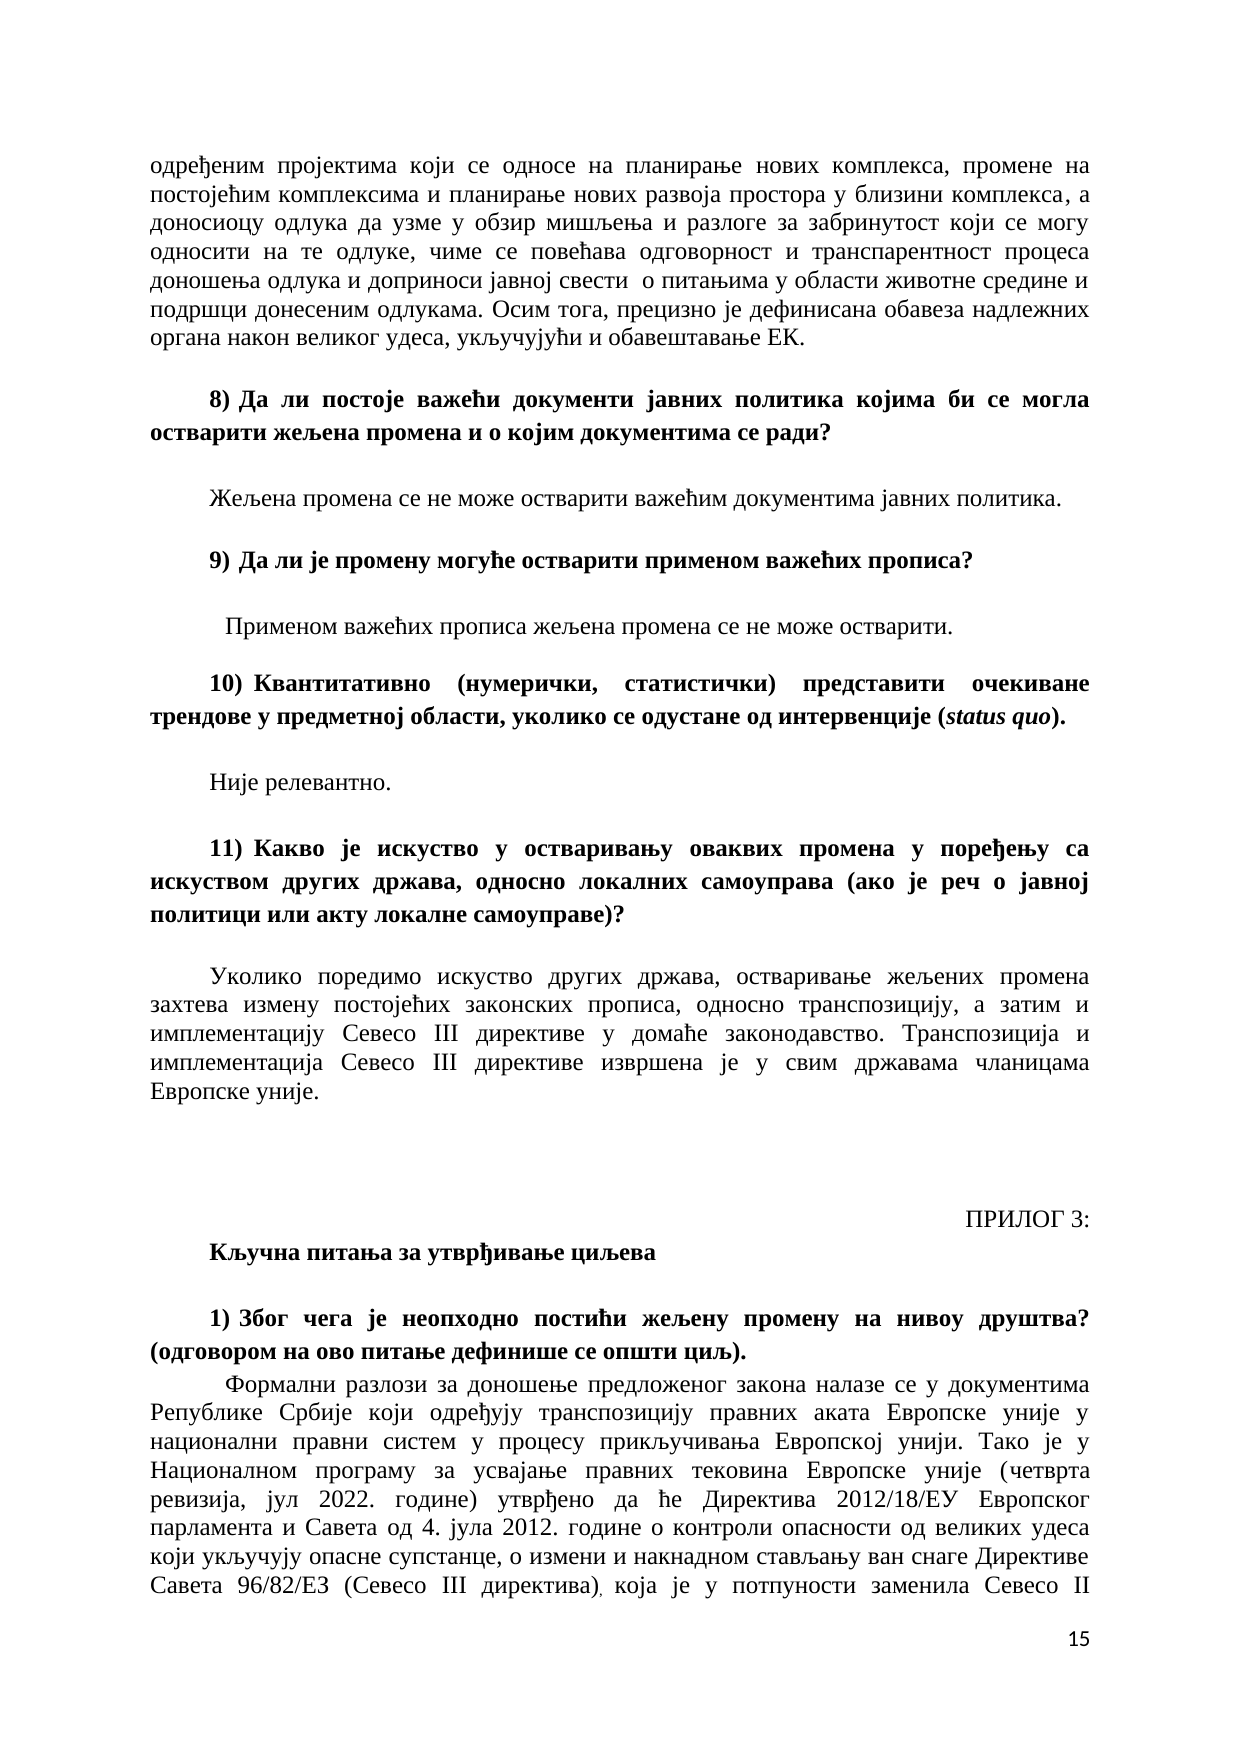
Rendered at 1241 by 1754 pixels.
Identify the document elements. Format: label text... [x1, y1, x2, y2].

list Квантитативно (нумерички, статистички) представити очекиване трендове у предметној области, уколико се одустане од интервенције (status quo). [150, 668, 1090, 730]
list Да ли постоје важећи документи јавних политика којима би се могла остварити жељена промена и о којим документима се ради? [150, 384, 1090, 446]
list Да ли је промену могуће остварити применом важећих прописа? [150, 545, 1090, 574]
text Применом важећих прописа жељена промена се не може остварити. [150, 611, 1090, 640]
text Жељена промена се не може остварити важећим документима јавних политика. [150, 483, 1090, 512]
text Кључна питања за утврђивање циљева [150, 1237, 1090, 1265]
text Није релевантно. [209, 767, 1090, 796]
text ПРИЛОГ 3: [150, 1204, 1090, 1232]
list Због чега је неопходно постићи жељену промену на нивоу друштва? (одговором на ово питање дефинише се општи циљ). [150, 1303, 1090, 1364]
list Какво је искуство у остваривању оваквих промена у поређењу са искуством других држава, односно локалних самоуправа (ако је реч о јавној политици или акту локалне самоуправе)? [150, 833, 1090, 928]
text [150, 1369, 1090, 1599]
text Уколико поредимо искуство других држава, остваривање жељених промена захтева измену постојећих законских прописа, односно транспозицију, а затим и имплементацију Севесо III директиве у домаће законодавство. Транспозиција и имплементација Севесо III директиве извршена је у свим државама чланицама Европске уније. [150, 961, 1090, 1104]
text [150, 150, 1090, 351]
